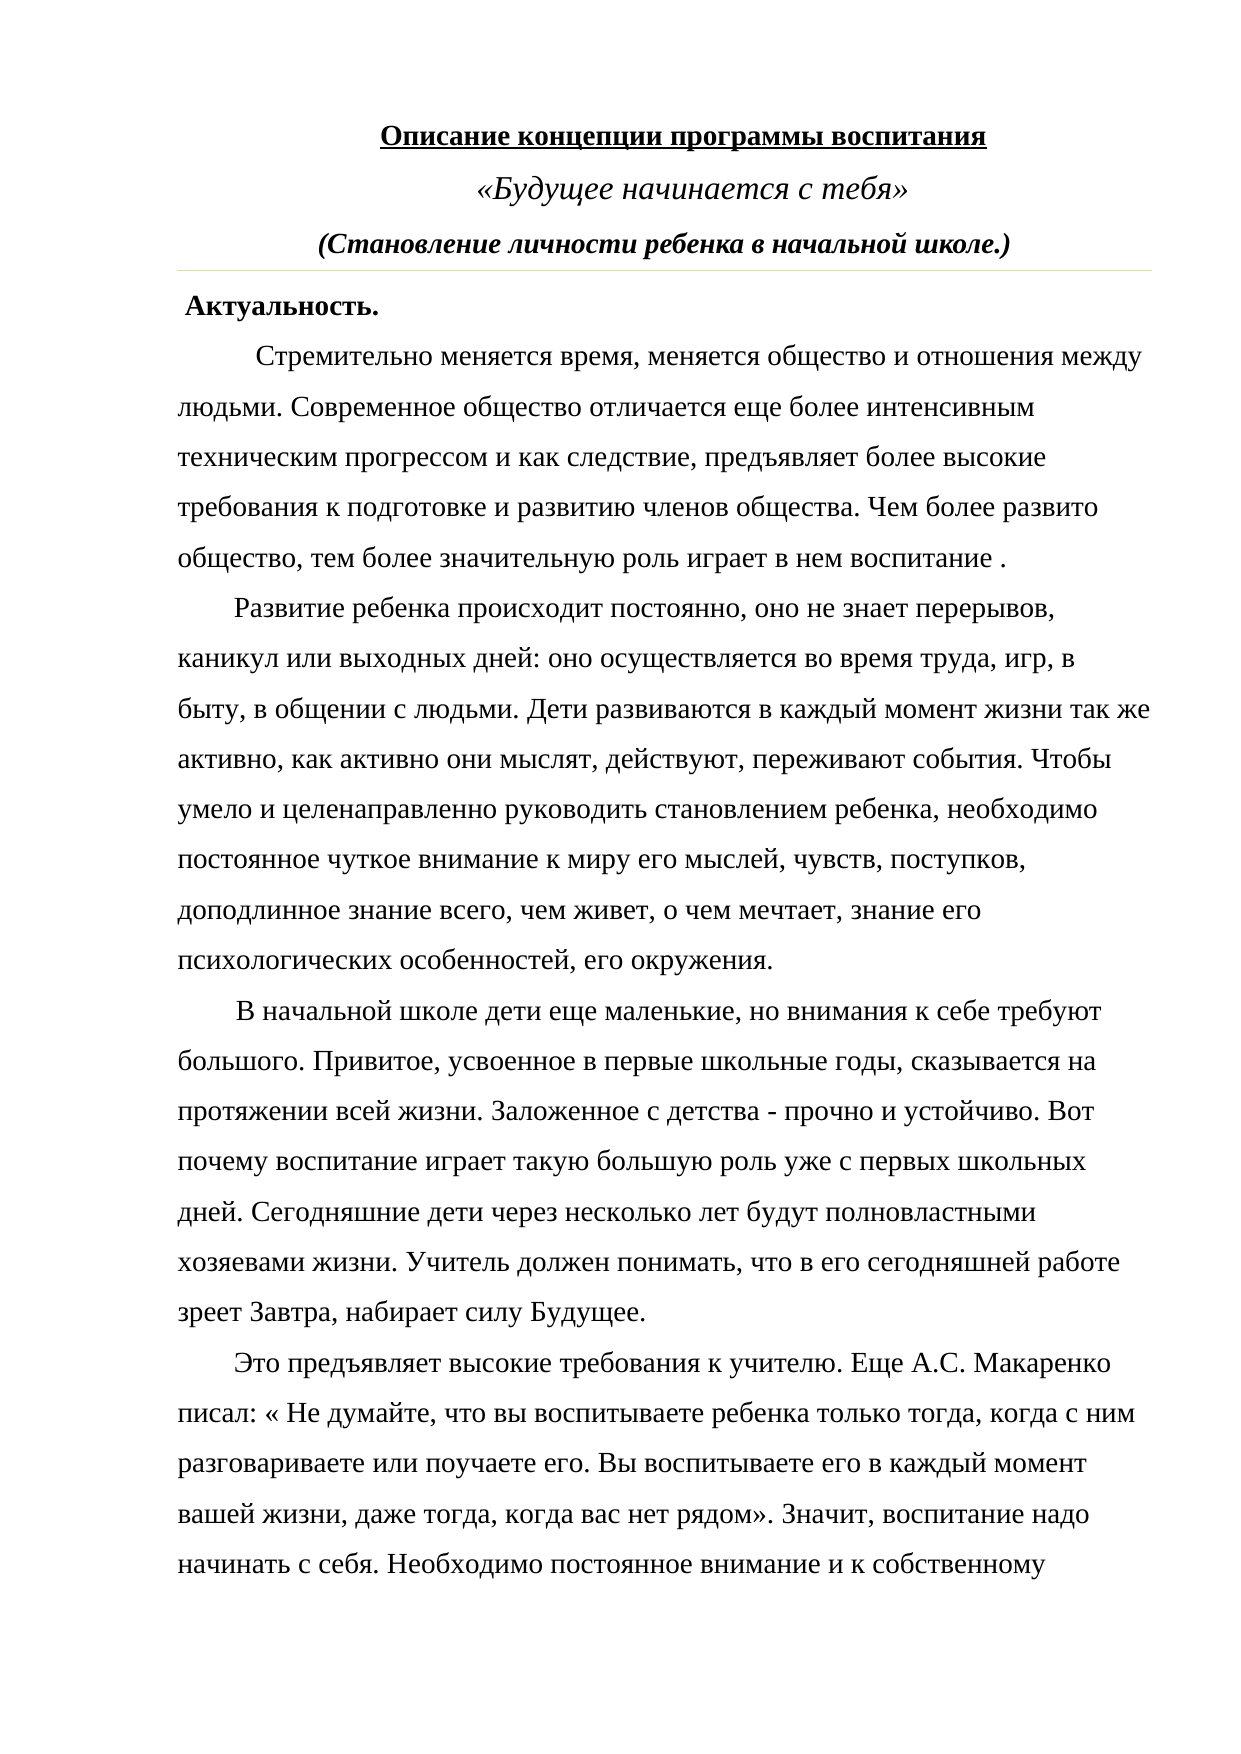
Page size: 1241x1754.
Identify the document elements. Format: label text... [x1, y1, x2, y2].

text Развитие ребенка происходит постоянно, оно не знает перерывов, каникул или выходных дней: оно осуществляется во время труда, игр, в быту, в общении с людьми. Дети развиваются в каждый момент жизни так же активно, как активно они мыслят, действуют, переживают события. Чтобы умело и целенаправленно руководить становлением ребенка, необходимо постоянное чуткое внимание к миру его мыслей, чувств, поступков, доподлинное знание всего, чем живет, о чем мечтает, знание его психологических особенностей, его окружения. [177, 590, 1152, 976]
text (Становление личности ребенка в начальной школе.) [177, 226, 1152, 270]
text Актуальность. [177, 288, 1152, 322]
text «Будущее начинается с тебя» [177, 168, 1152, 207]
text В начальной школе дети еще маленькие, но внимания к себе требуют большого. Привитое, усвоенное в первые школьные годы, сказывается на протяжении всей жизни. Заложенное с детства - прочно и устойчиво. Вот почему воспитание играет такую большую роль уже с первых школьных дней. Сегодняшние дети через несколько лет будут полновластными хозяевами жизни. Учитель должен понимать, что в его сегодняшней работе зреет Завтра, набирает силу Будущее. [177, 993, 1152, 1328]
text Описание концепции программы воспитания [177, 118, 1152, 152]
text Стремительно меняется время, меняется общество и отношения между людьми. Современное общество отличается еще более интенсивным техническим прогрессом и как следствие, предъявляет более высокие требования к подготовке и развитию членов общества. Чем более развито общество, тем более значительную роль играет в нем воспитание . [177, 338, 1152, 573]
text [177, 1345, 1152, 1579]
